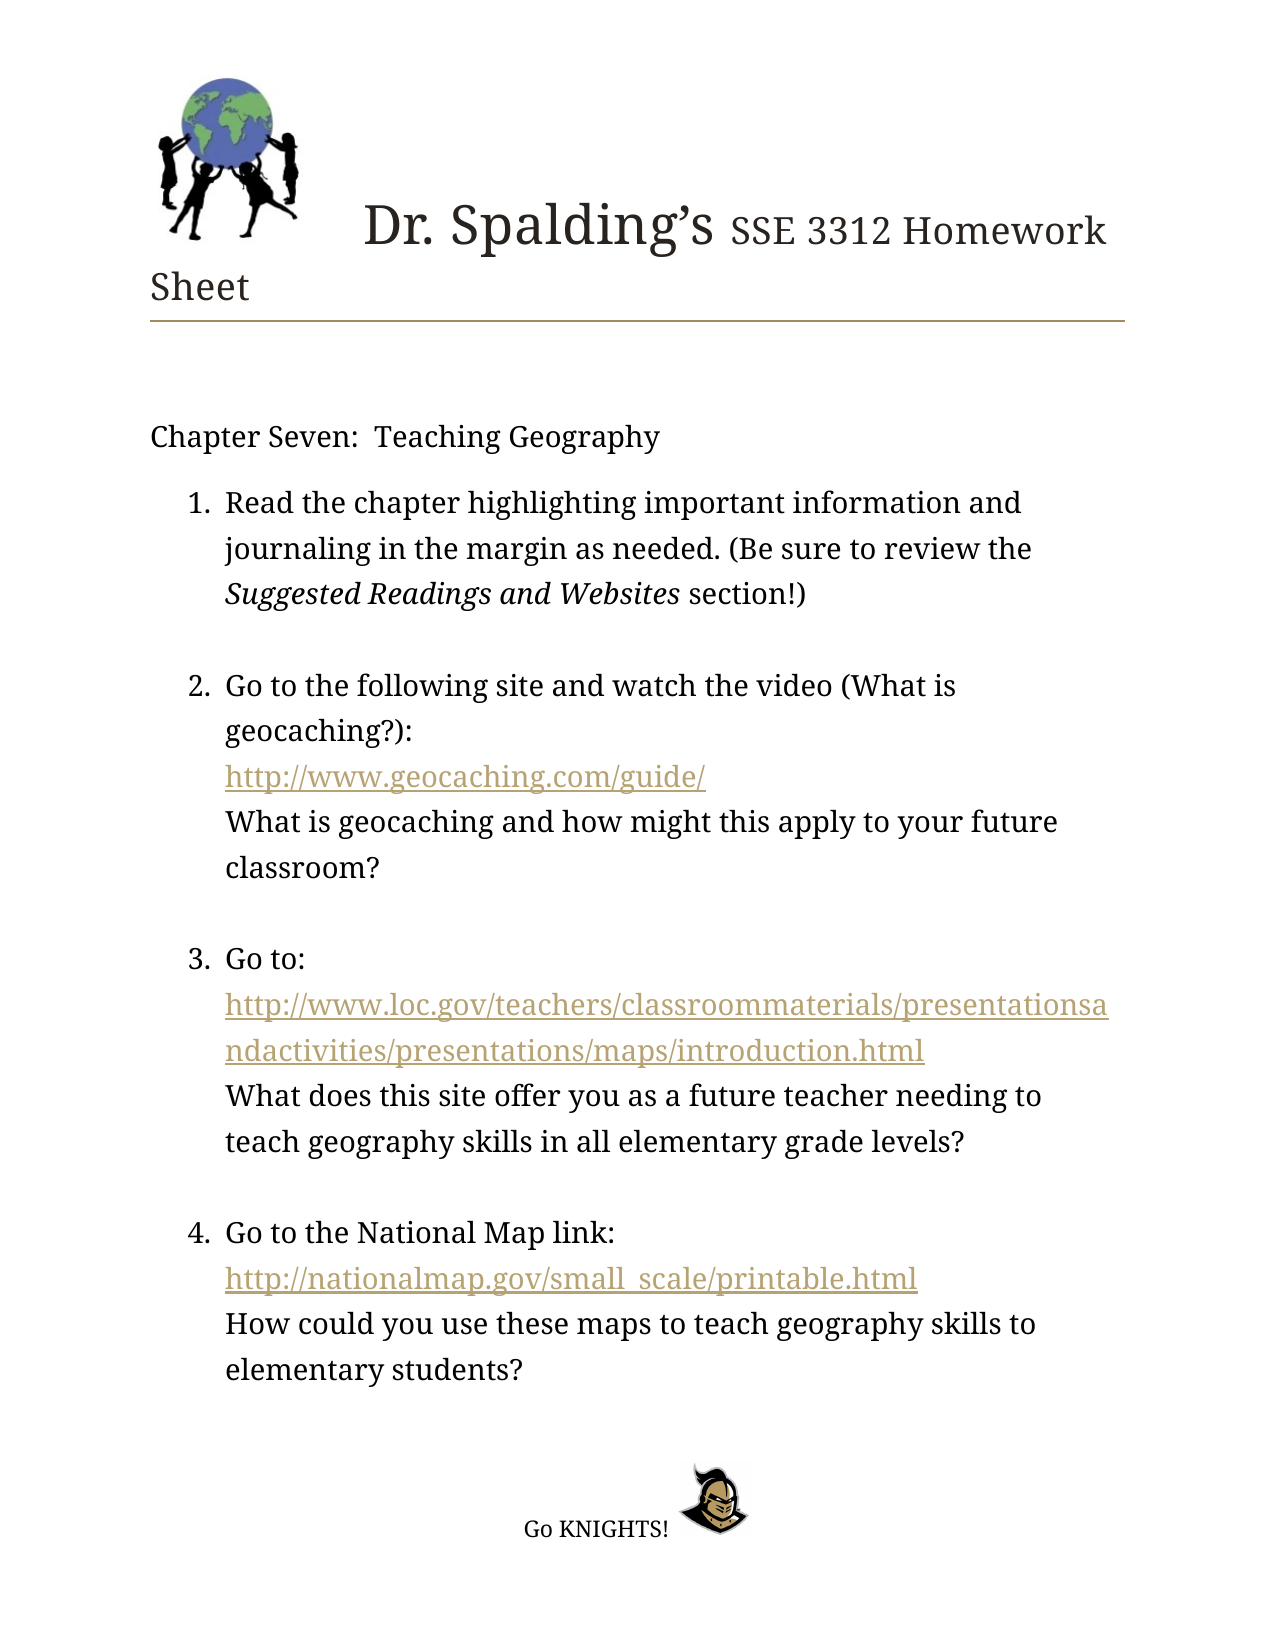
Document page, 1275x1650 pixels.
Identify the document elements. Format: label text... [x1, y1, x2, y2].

picture [150, 75, 305, 245]
list What is geocaching and how might this apply to your future classroom? [225, 802, 1125, 887]
list What does this site offer you as a future teacher needing to teach geography skills in all elementary grade levels? [225, 1075, 1125, 1161]
list Go to: http://www.loc.gov/teachers/classroommaterials/presentationsandactivities/presentations/maps/introduction.html [187, 938, 1125, 1069]
list http://www.geocaching.com/guide/ [225, 756, 1125, 796]
list How could you use these maps to teach geography skills to elementary students? [225, 1303, 1125, 1389]
list Read the chapter highlighting important information and journaling in the margin as needed. (Be sure to review the Suggested Readings and Websites section!) [187, 482, 1125, 613]
list Go to the following site and watch the video (What is geocaching?): [187, 665, 1125, 750]
list Go to the National Map link: http://nationalmap.gov/small_scale/printable.html [187, 1212, 1125, 1298]
picture [675, 1460, 752, 1537]
text Chapter Seven: Teaching Geography [150, 416, 1125, 456]
